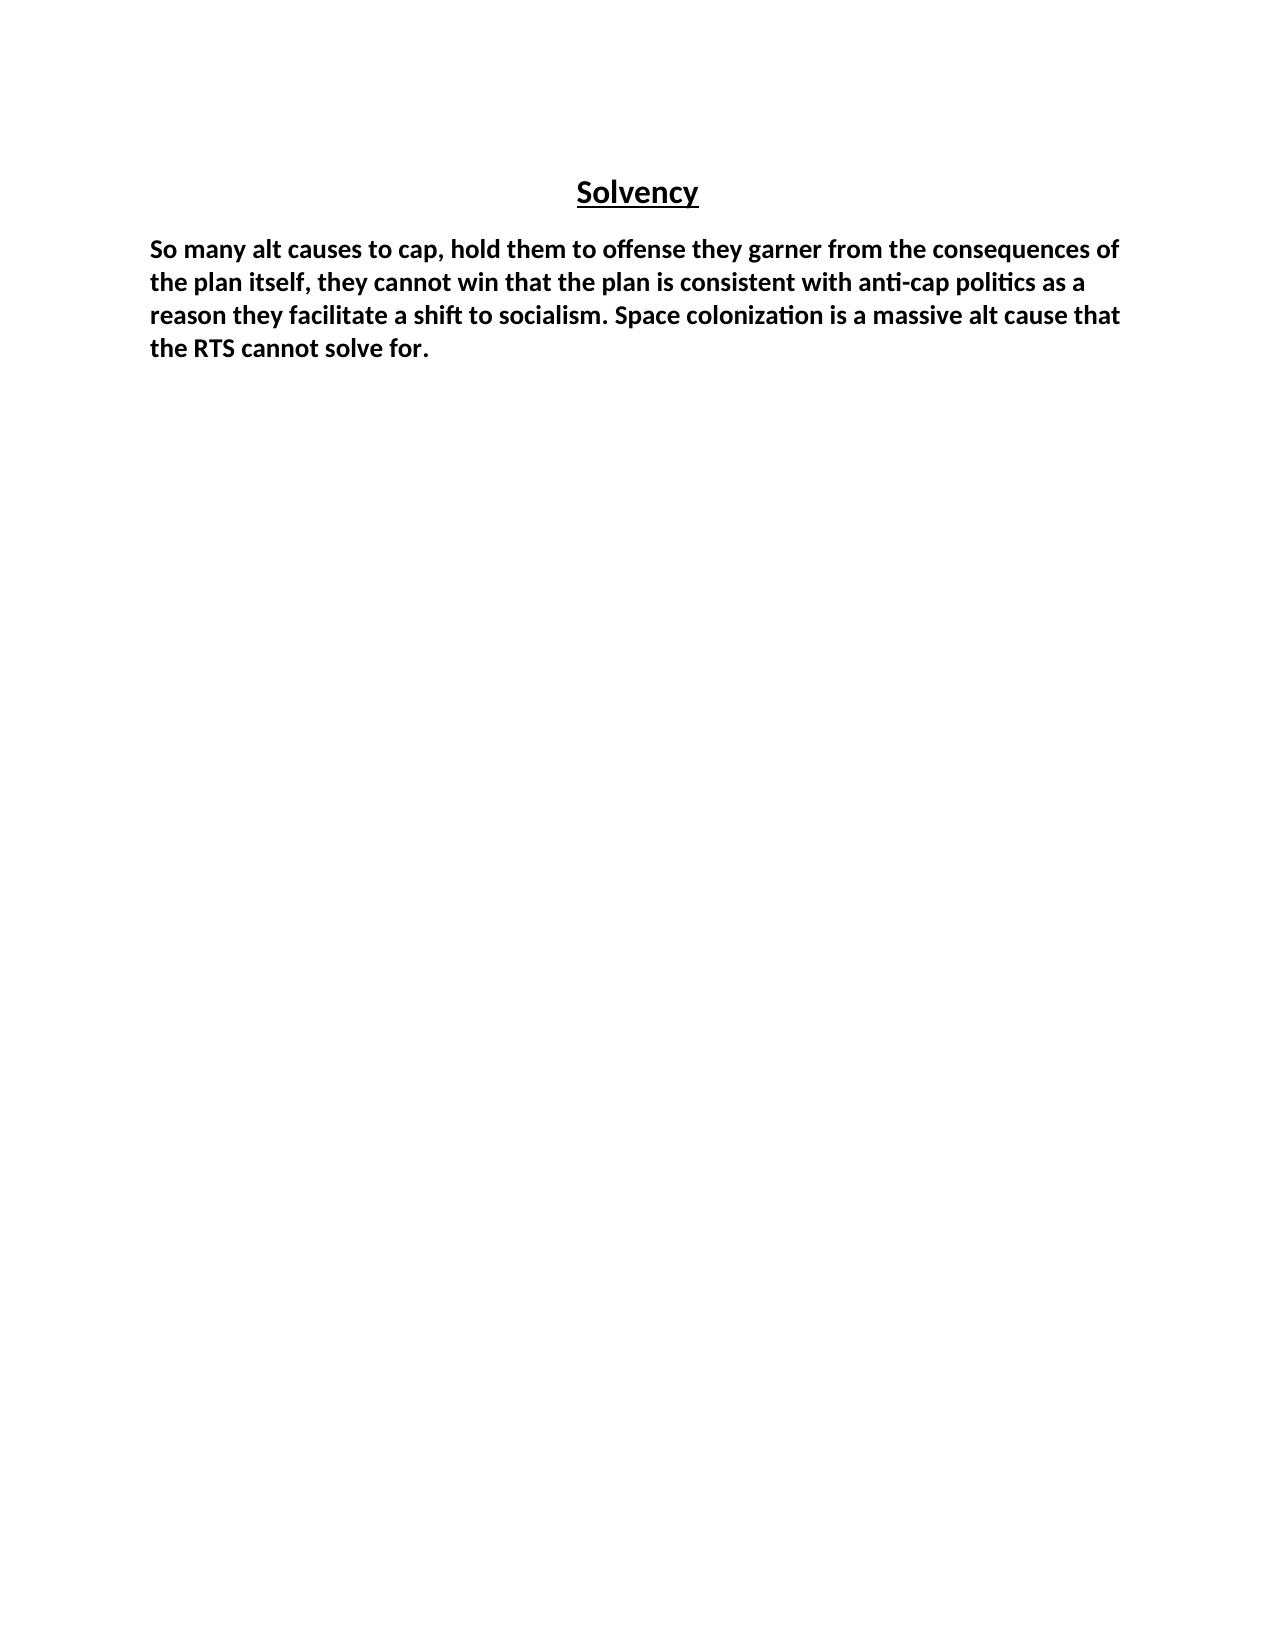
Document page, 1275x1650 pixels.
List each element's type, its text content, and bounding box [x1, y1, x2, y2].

subtitle So many alt causes to cap, hold them to offense they garner from the consequences of the plan itself, they cannot win that the plan is consistent with anti-cap politics as a reason they facilitate a shift to socialism. Space colonization is a massive alt cause that the RTS cannot solve for. [150, 232, 1125, 364]
subtitle Solvency [150, 171, 1125, 212]
